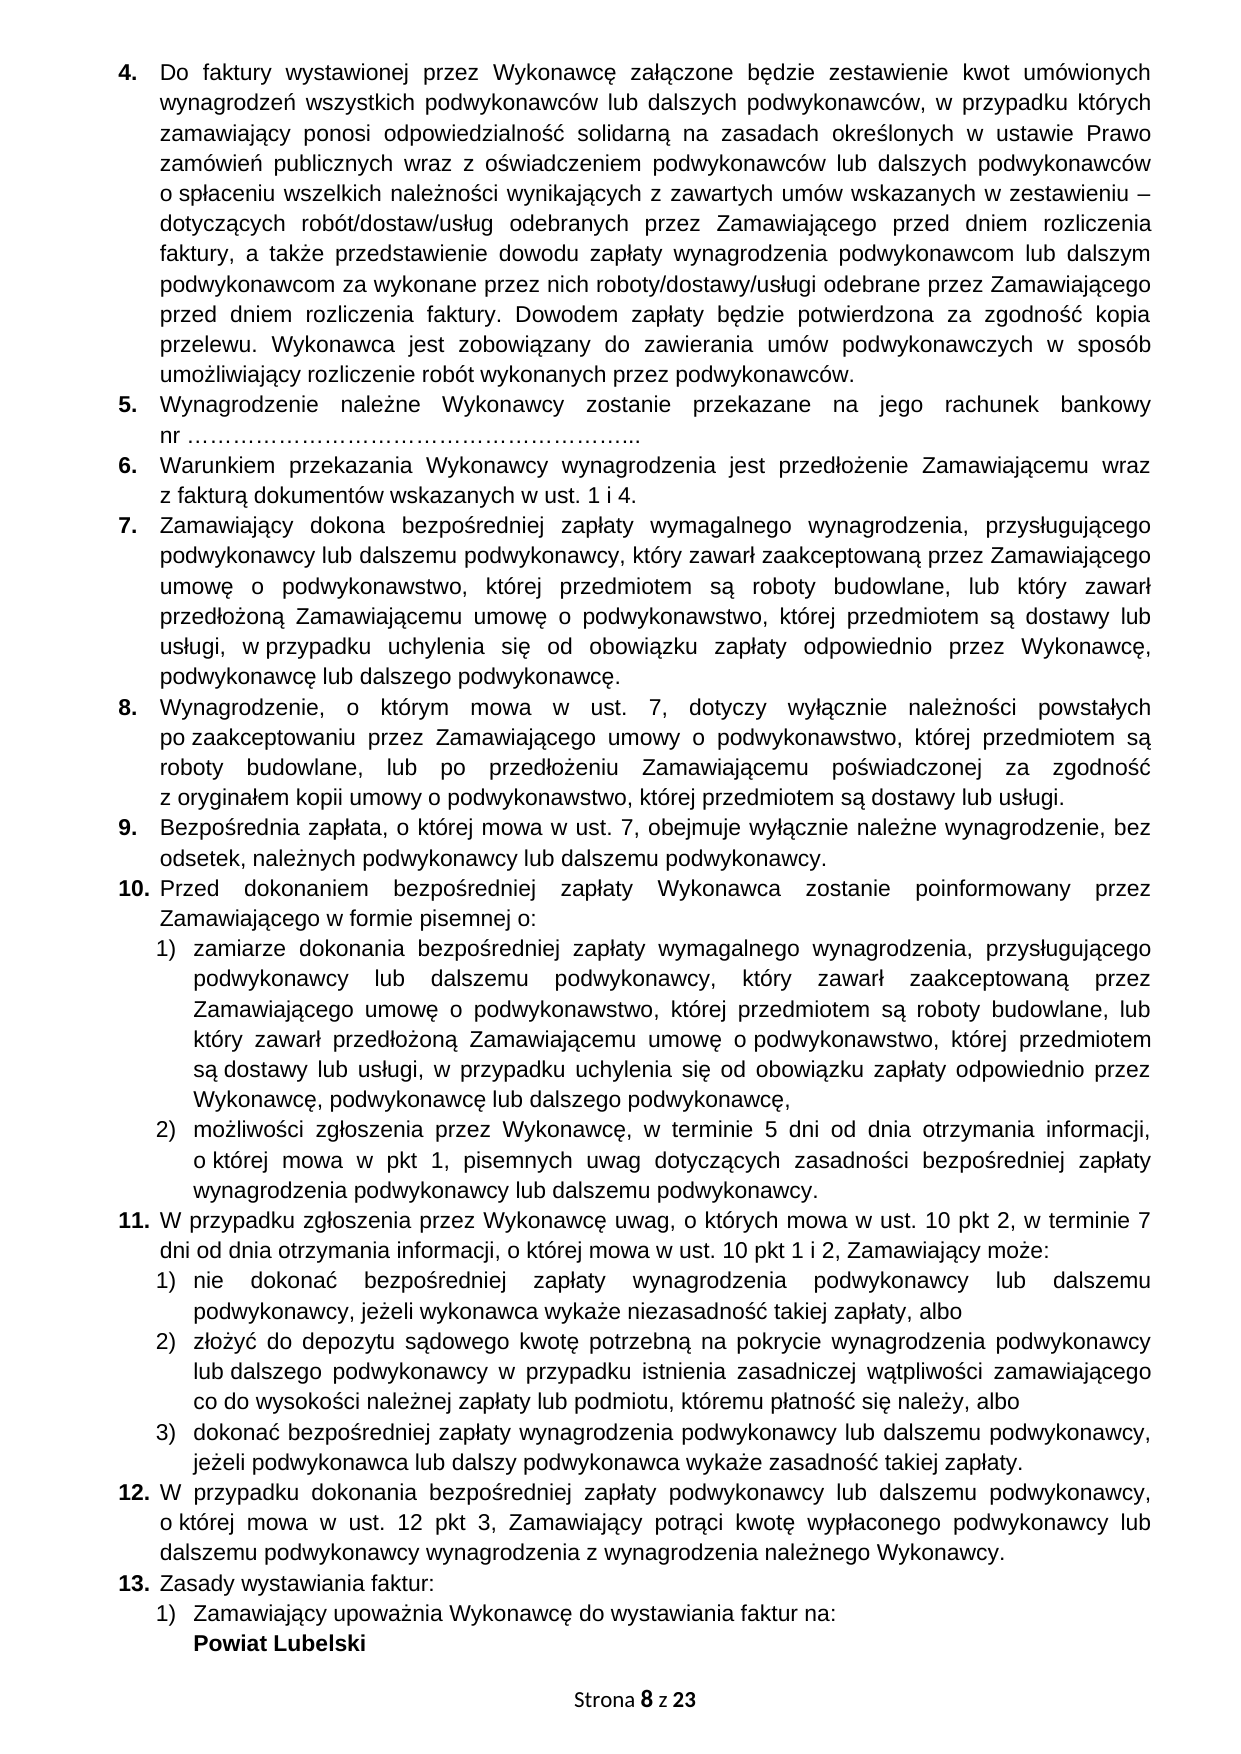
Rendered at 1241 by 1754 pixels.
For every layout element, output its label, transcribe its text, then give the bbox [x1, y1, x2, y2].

list Bezpośrednia zapłata, o której mowa w ust. 7, obejmuje wyłącznie należne wynagrodzenie, bez odsetek, należnych podwykonawcy lub dalszemu podwykonawcy. [118, 814, 1152, 871]
list Zamawiający dokona bezpośredniej zapłaty wymagalnego wynagrodzenia, przysługującego podwykonawcy lub dalszemu podwykonawcy, który zawarł zaakceptowaną przez Zamawiającego umowę o podwykonawstwo, której przedmiotem są roboty budowlane, lub który zawarł przedłożoną Zamawiającemu umowę o podwykonawstwo, której przedmiotem są dostawy lub usługi, w przypadku uchylenia się od obowiązku zapłaty odpowiednio przez Wykonawcę, podwykonawcę lub dalszego podwykonawcę. [118, 512, 1152, 689]
list Zasady wystawiania faktur: [118, 1569, 1152, 1596]
list możliwości zgłoszenia przez Wykonawcę, w terminie 5 dni od dnia otrzymania informacji, o której mowa w pkt 1, pisemnych uwag dotyczących zasadności bezpośredniej zapłaty wynagrodzenia podwykonawcy lub dalszemu podwykonawcy. [156, 1116, 1152, 1203]
list Warunkiem przekazania Wykonawcy wynagrodzenia jest przedłożenie Zamawiającemu wraz z fakturą dokumentów wskazanych w ust. 1 i 4. [118, 452, 1152, 508]
list zamiarze dokonania bezpośredniej zapłaty wymagalnego wynagrodzenia, przysługującego podwykonawcy lub dalszemu podwykonawcy, który zawarł zaakceptowaną przez Zamawiającego umowę o podwykonawstwo, której przedmiotem są roboty budowlane, lub który zawarł przedłożoną Zamawiającemu umowę o podwykonawstwo, której przedmiotem są dostawy lub usługi, w przypadku uchylenia się od obowiązku zapłaty odpowiednio przez Wykonawcę, podwykonawcę lub dalszego podwykonawcę, [156, 935, 1152, 1112]
list Wynagrodzenie należne Wykonawcy zostanie przekazane na jego rachunek bankowy nr …………………………………………………... [118, 391, 1152, 448]
list W przypadku dokonania bezpośredniej zapłaty podwykonawcy lub dalszemu podwykonawcy, o której mowa w ust. 12 pkt 3, Zamawiający potrąci kwotę wypłaconego podwykonawcy lub dalszemu podwykonawcy wynagrodzenia z wynagrodzenia należnego Wykonawcy. [118, 1479, 1152, 1566]
list złożyć do depozytu sądowego kwotę potrzebną na pokrycie wynagrodzenia podwykonawcy lub dalszego podwykonawcy w przypadku istnienia zasadniczej wątpliwości zamawiającego co do wysokości należnej zapłaty lub podmiotu, któremu płatność się należy, albo [156, 1328, 1152, 1414]
list Przed dokonaniem bezpośredniej zapłaty Wykonawca zostanie poinformowany przez Zamawiającego w formie pisemnej o: [118, 875, 1152, 931]
list Do faktury wystawionej przez Wykonawcę załączone będzie zestawienie kwot umówionych wynagrodzeń wszystkich podwykonawców lub dalszych podwykonawców, w przypadku których zamawiający ponosi odpowiedzialność solidarną na zasadach określonych w ustawie Prawo zamówień publicznych wraz z oświadczeniem podwykonawców lub dalszych podwykonawców o spłaceniu wszelkich należności wynikających z zawartych umów wskazanych w zestawieniu – dotyczących robót/dostaw/usług odebranych przez Zamawiającego przed dniem rozliczenia faktury, a także przedstawienie dowodu zapłaty wynagrodzenia podwykonawcom lub dalszym podwykonawcom za wykonane przez nich roboty/dostawy/usługi odebrane przez Zamawiającego przed dniem rozliczenia faktury. Dowodem zapłaty będzie potwierdzona za zgodność kopia przelewu. Wykonawca jest zobowiązany do zawierania umów podwykonawczych w sposób umożliwiający rozliczenie robót wykonanych przez podwykonawców. [118, 59, 1152, 387]
list nie dokonać bezpośredniej zapłaty wynagrodzenia podwykonawcy lub dalszemu podwykonawcy, jeżeli wykonawca wykaże niezasadność takiej zapłaty, albo [156, 1267, 1152, 1324]
list Zamawiający upoważnia Wykonawcę do wystawiania faktur na: [156, 1600, 1152, 1626]
list Powiat Lubelski [193, 1630, 1152, 1656]
list W przypadku zgłoszenia przez Wykonawcę uwag, o których mowa w ust. 10 pkt 2, w terminie 7 dni od dnia otrzymania informacji, o której mowa w ust. 10 pkt 1 i 2, Zamawiający może: [118, 1207, 1152, 1263]
list Wynagrodzenie, o którym mowa w ust. 7, dotyczy wyłącznie należności powstałych po zaakceptowaniu przez Zamawiającego umowy o podwykonawstwo, której przedmiotem są roboty budowlane, lub po przedłożeniu Zamawiającemu poświadczonej za zgodność z oryginałem kopii umowy o podwykonawstwo, której przedmiotem są dostawy lub usługi. [118, 693, 1152, 810]
list dokonać bezpośredniej zapłaty wynagrodzenia podwykonawcy lub dalszemu podwykonawcy, jeżeli podwykonawca lub dalszy podwykonawca wykaże zasadność takiej zapłaty. [156, 1418, 1152, 1475]
